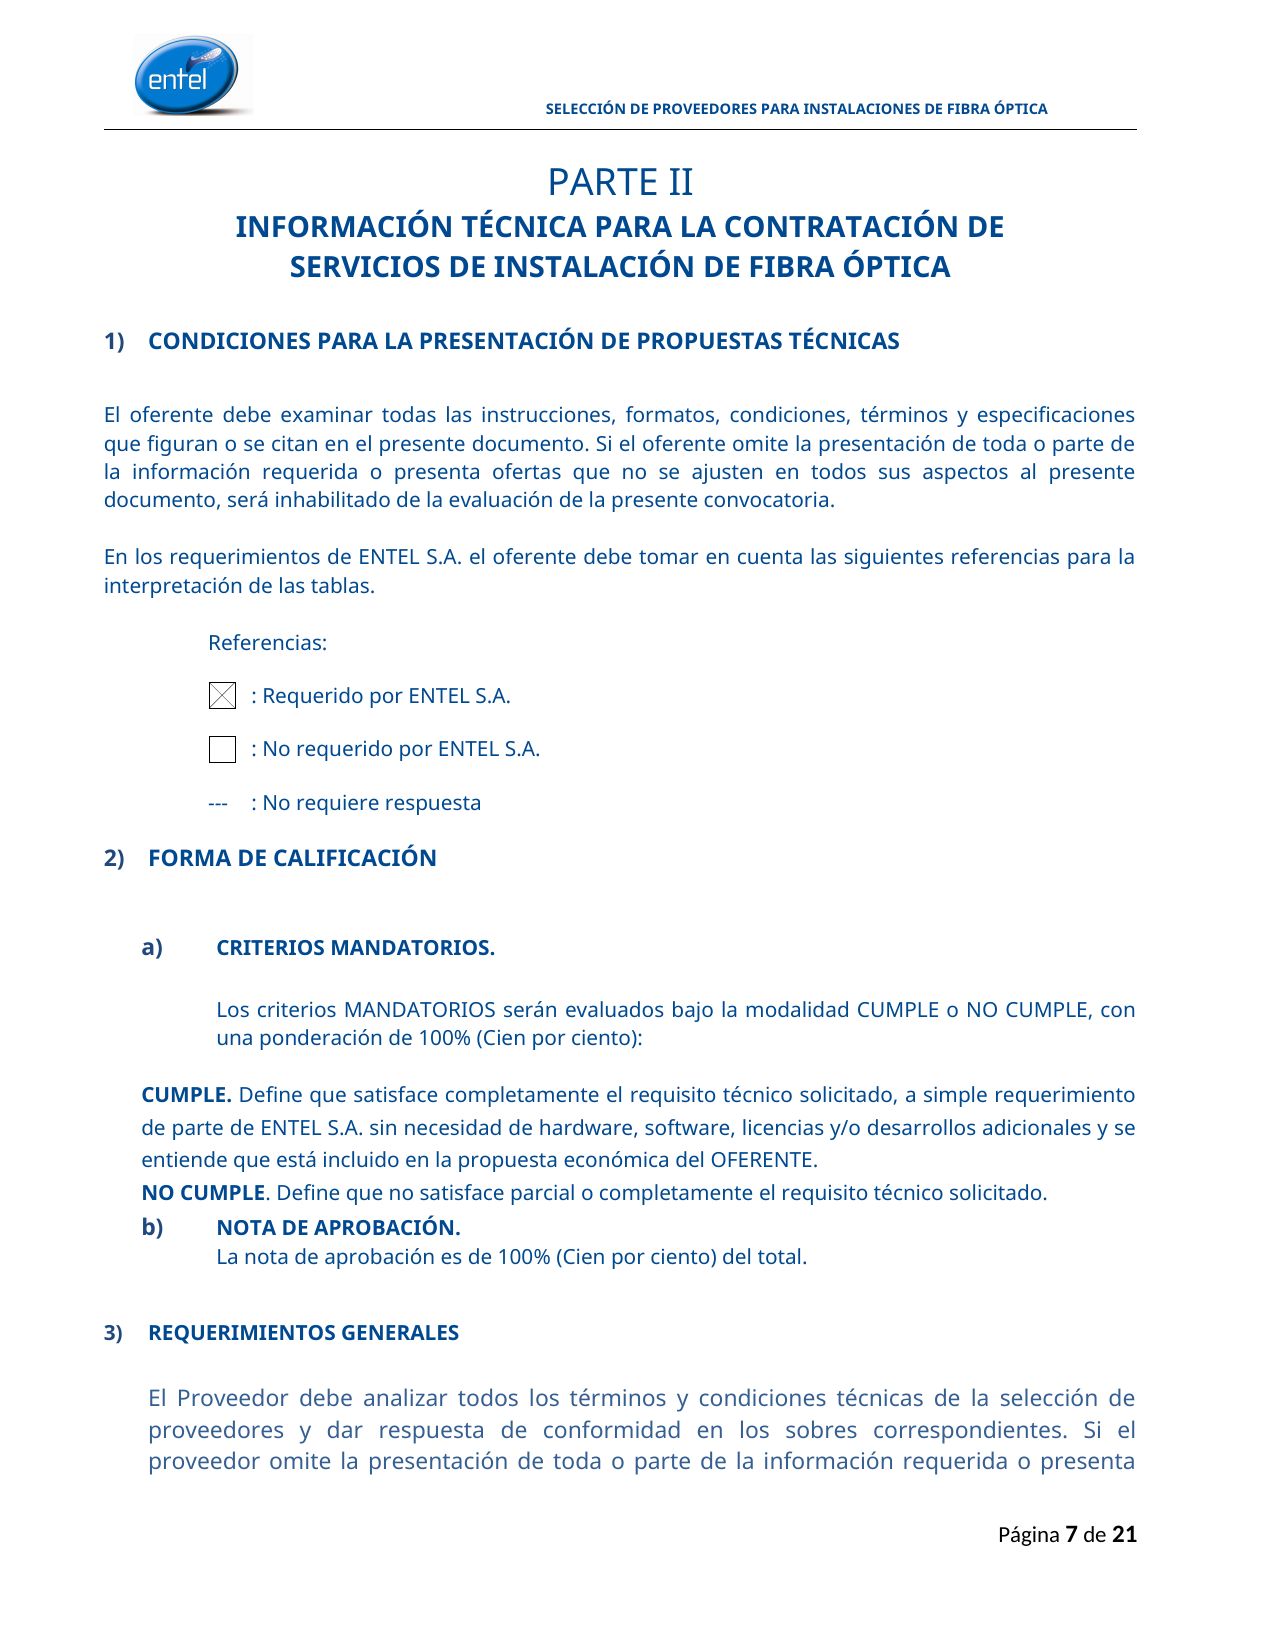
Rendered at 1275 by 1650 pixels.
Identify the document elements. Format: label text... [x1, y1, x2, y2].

text --- : No requiere respuesta [134, 788, 1137, 816]
text : No requerido por ENTEL S.A. [134, 734, 1137, 763]
text INFORMACIÓN TÉCNICA PARA LA CONTRATACIÓN DE [103, 206, 1137, 246]
list FORMA DE CALIFICACIÓN [103, 841, 1137, 873]
list CONDICIONES PARA LA PRESENTACIÓN DE PROPUESTAS TÉCNICAS [103, 325, 1137, 356]
list El oferente debe examinar todas las instrucciones, formatos, condiciones, términos y especificaciones que figuran o se citan en el presente documento. Si el oferente omite la presentación de toda o parte de la información requerida o presenta ofertas que no se ajusten en todos sus aspectos al presente documento, será inhabilitado de la evaluación de la presente convocatoria. [103, 400, 1137, 514]
text Referencias: [134, 628, 1137, 656]
list CRITERIOS MANDATORIOS. [141, 930, 1137, 962]
subtitle PARTE II [103, 155, 1137, 206]
text NO CUMPLE. Define que no satisface parcial o completamente el requisito técnico solicitado. [141, 1178, 1137, 1206]
text CUMPLE. Define que satisface completamente el requisito técnico solicitado, a simple requerimiento de parte de ENTEL S.A. sin necesidad de hardware, software, licencias y/o desarrollos adicionales y se entiende que está incluido en la propuesta económica del OFERENTE. [141, 1080, 1137, 1174]
list La nota de aprobación es de 100% (Cien por ciento) del total. [216, 1242, 1137, 1270]
text SERVICIOS DE INSTALACIÓN DE FIBRA ÓPTICA [103, 246, 1137, 286]
list NOTA DE APROBACIÓN. [141, 1211, 1137, 1242]
list En los requerimientos de ENTEL S.A. el oferente debe tomar en cuenta las siguientes referencias para la interpretación de las tablas. [103, 542, 1137, 599]
list REQUERIMIENTOS GENERALES [103, 1318, 1137, 1347]
text : Requerido por ENTEL S.A. [134, 681, 1137, 709]
list Los criterios MANDATORIOS serán evaluados bajo la modalidad CUMPLE o NO CUMPLE, con una ponderación de 100% (Cien por ciento): [216, 995, 1137, 1052]
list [148, 1382, 1137, 1476]
picture [134, 34, 254, 116]
